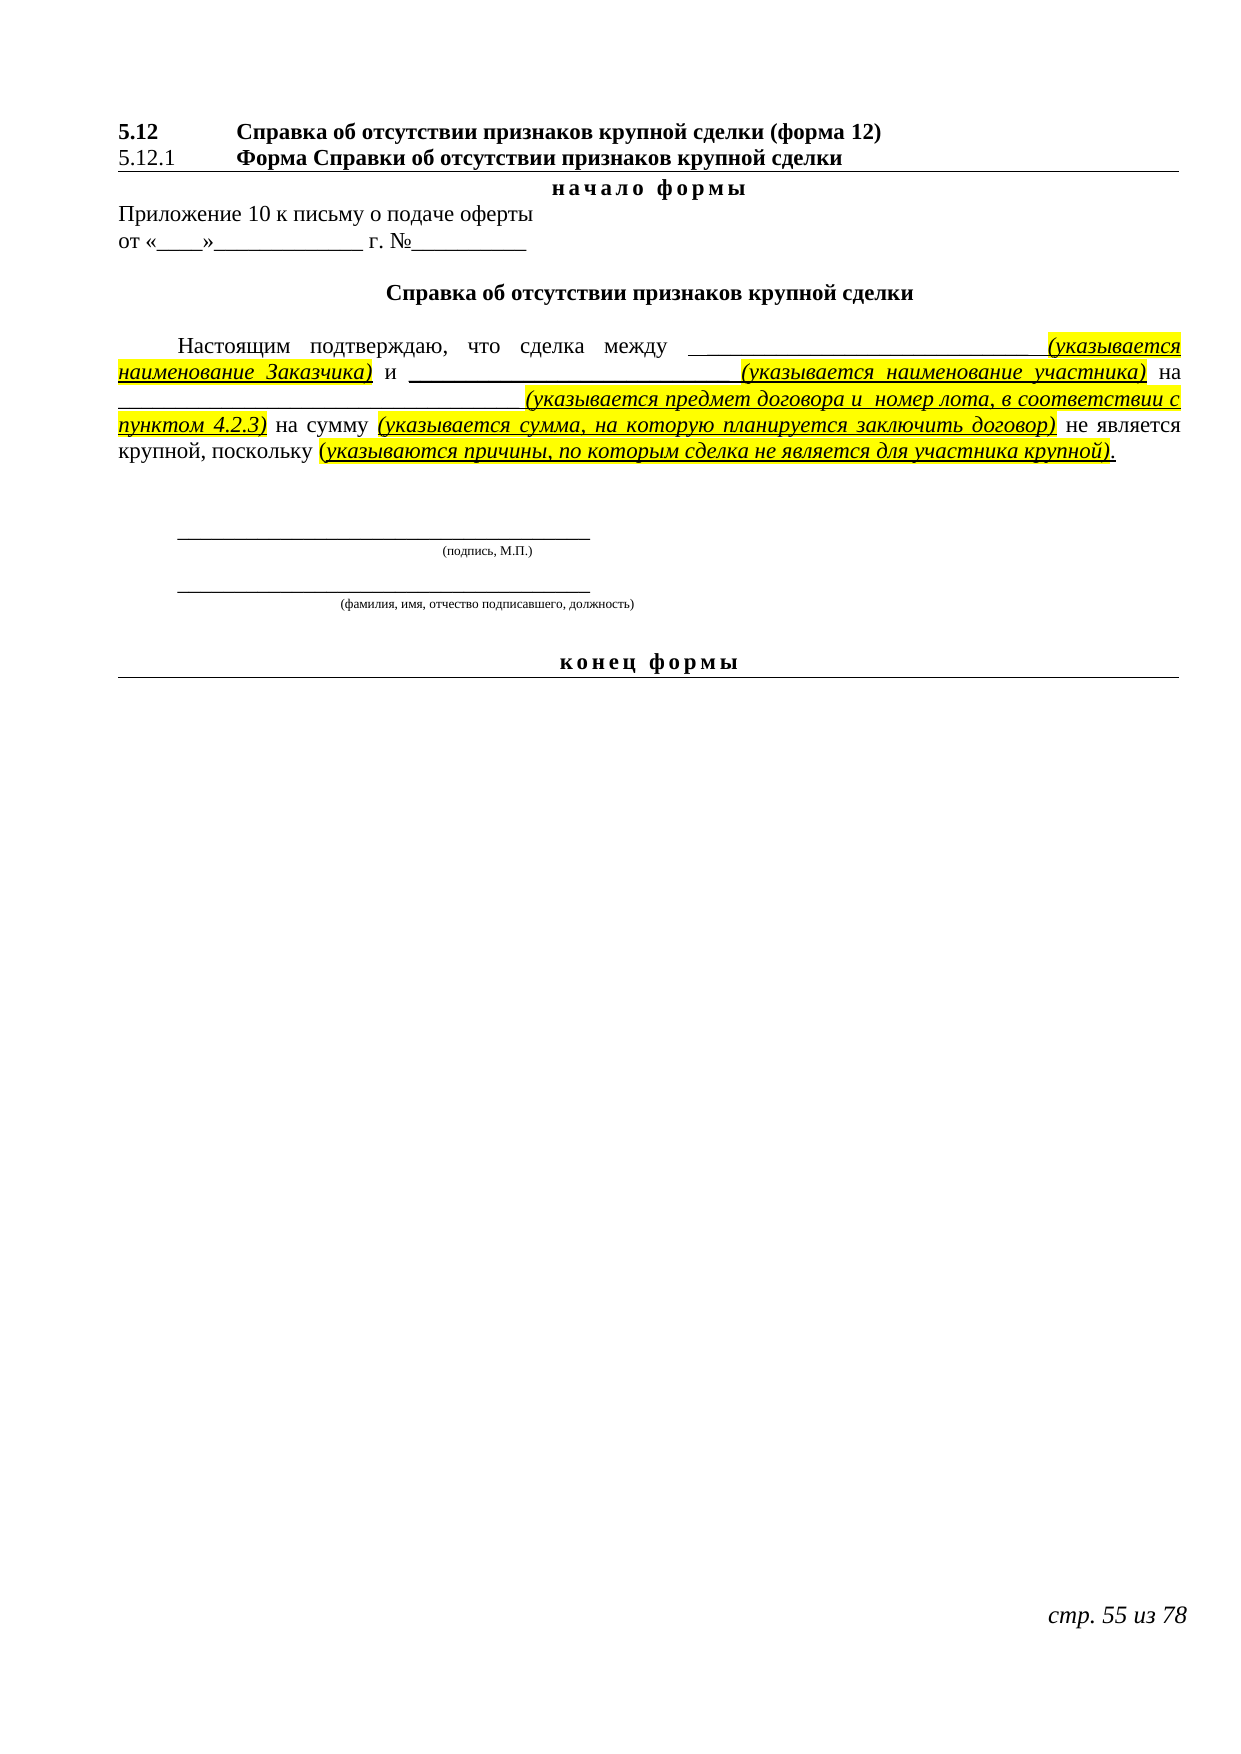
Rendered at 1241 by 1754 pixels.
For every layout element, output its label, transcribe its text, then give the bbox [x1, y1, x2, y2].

text Настоящим подтверждаю, что сделка между ____________________________ (указывается наименование Заказчика) и ____________________________ (указывается наименование участника) на ___________________________________ (указывается предмет договора и номер лота, в соответствии с пунктом 4.2.3) на сумму (указывается сумма, на которую планируется заключить договор) не является крупной, поскольку (указываются причины, по которым сделка не является для участника крупной). [118, 332, 1181, 408]
list Форма Справки об отсутствии признаков крупной сделки [118, 144, 1181, 171]
text конец формы [118, 648, 1179, 677]
text (фамилия, имя, отчество подписавшего, должность) [118, 596, 797, 622]
text Приложение 10 к письму о подаче оферты от «____»_____________ г. №__________ [118, 200, 1181, 253]
subtitle Справка об отсутствии признаков крупной сделки (форма 12) [118, 118, 1181, 144]
text Справка об отсутствии признаков крупной сделки [118, 279, 1181, 306]
text ____________________________________ [118, 569, 1181, 596]
text (подпись, М.П.) [118, 543, 797, 569]
text Настоящим подтверждаю, что сделка между ____________________________ (указывается наименование Заказчика) и ____________________________ (указывается наименование участника) на ___________________________________ (указывается предмет договора и номер лота, в соответствии с пунктом 4.2.3) на сумму (указывается сумма, на которую планируется заключить договор) не является крупной, поскольку (указываются причины, по которым сделка не является для участника крупной). [118, 409, 1181, 464]
text начало формы [118, 172, 1179, 200]
text ____________________________________ [118, 517, 1181, 543]
